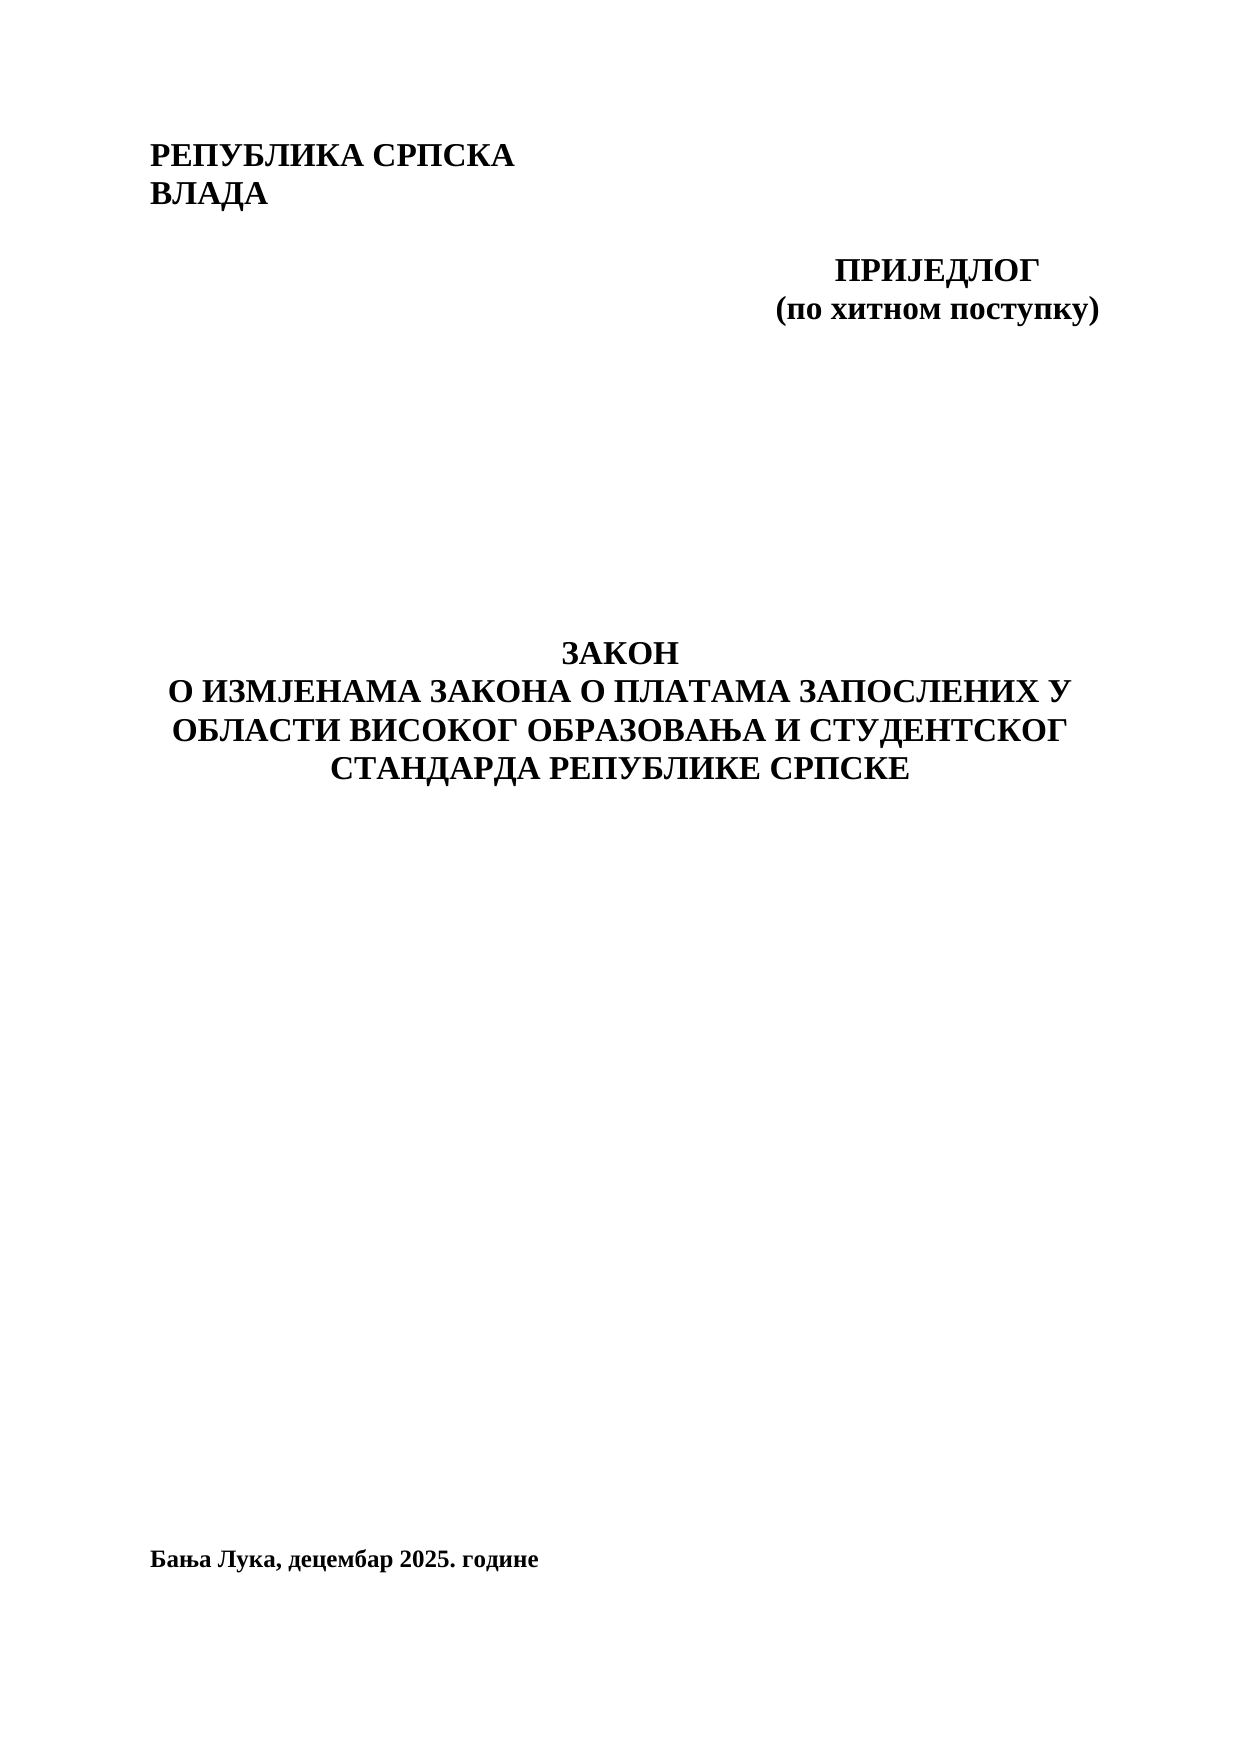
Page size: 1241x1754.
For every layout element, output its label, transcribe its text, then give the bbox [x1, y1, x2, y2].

text Бања Лука, децембар 2025. године [150, 1544, 1090, 1572]
text ВЛАДА [150, 173, 1090, 212]
text ПРИЈЕДЛОГ [150, 250, 1090, 288]
text РЕПУБЛИКА СРПСКА [150, 135, 1090, 173]
text (по хитном поступку) [150, 288, 1090, 327]
text О ИЗМЈЕНАМА ЗАКОНА О ПЛАТАМА ЗАПОСЛЕНИХ У ОБЛАСТИ ВИСОКОГ ОБРАЗОВАЊА И СТУДЕНТСКОГ СТАНДАРДА РЕПУБЛИКЕ СРПСКЕ [150, 672, 1090, 787]
text ЗАКОН [150, 633, 1090, 672]
